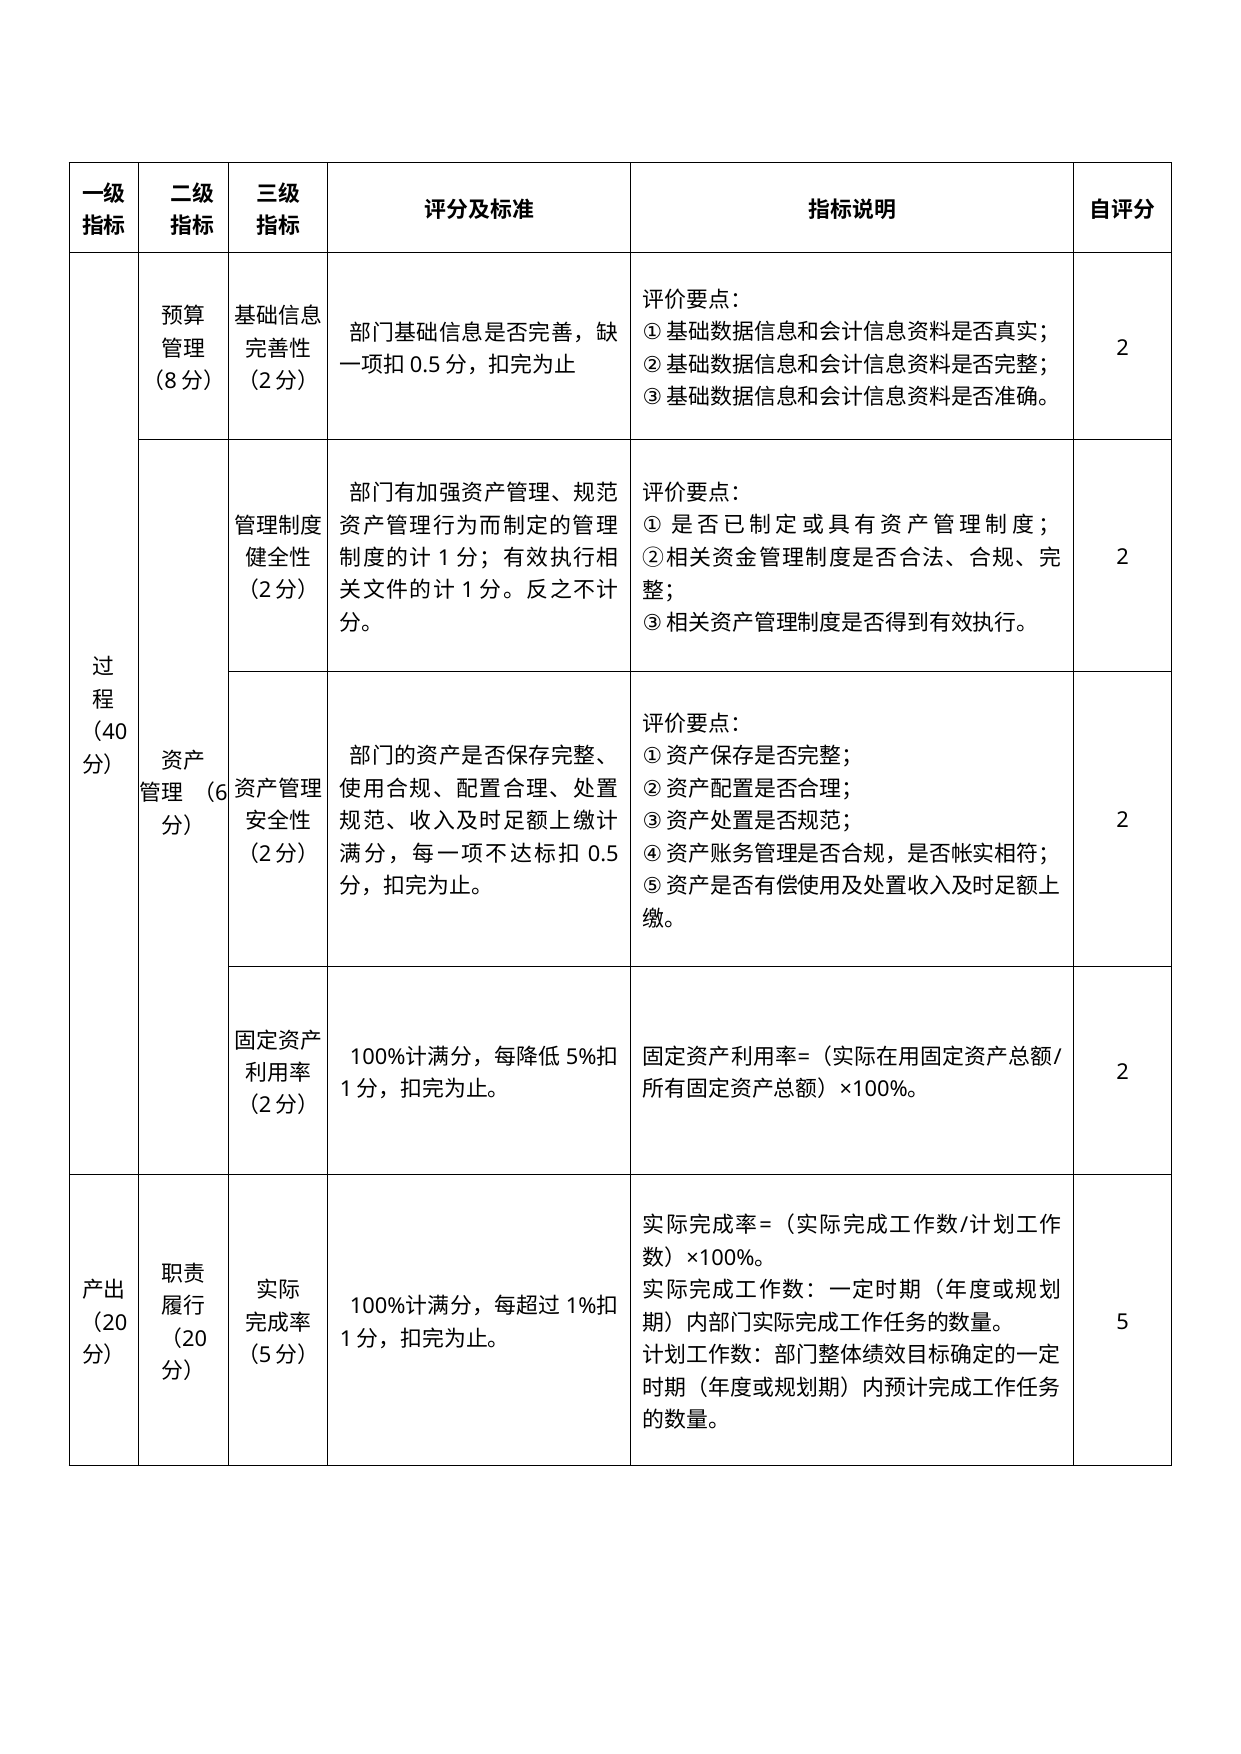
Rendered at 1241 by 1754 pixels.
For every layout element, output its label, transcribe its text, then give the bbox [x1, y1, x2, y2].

table_header 自评分 [1074, 163, 1171, 252]
table_cell 预算 管理 （8分） [139, 253, 228, 439]
table_cell 职责 履行 （20分） [139, 1175, 228, 1465]
table_cell 2 [1074, 440, 1171, 671]
table_cell 基础信息 完善性 （2分） [229, 253, 327, 439]
table_cell 固定资产利用率=（实际在用固定资产总额/所有固定资产总额）×100%。 [631, 967, 1073, 1174]
table_cell 100%计满分，每超过1%扣1分，扣完为止。 [328, 1175, 630, 1465]
table_cell 过 程 （40分） [70, 253, 138, 1174]
table_header 评分及标准 [328, 163, 630, 252]
table_header 指标说明 [631, 163, 1073, 252]
table_cell 评价要点： ①是否已制定或具有资产管理制度； ②相关资金管理制度是否合法、合规、完整； ③相关资产管理制度是否得到有效执行。 [631, 440, 1073, 671]
table_header 一级 指标 [70, 163, 138, 252]
table_cell 5 [1074, 1175, 1171, 1465]
table_cell 100%计满分，每降低5%扣1分，扣完为止。 [328, 967, 630, 1174]
table_cell 2 [1074, 967, 1171, 1174]
table_cell 评价要点： ①资产保存是否完整； ②资产配置是否合理； ③资产处置是否规范； ④资产账务管理是否合规，是否帐实相符； ⑤资产是否有偿使用及处置收入及时足额上缴。 [631, 672, 1073, 966]
table_cell 评价要点： ①基础数据信息和会计信息资料是否真实； ②基础数据信息和会计信息资料是否完整； ③基础数据信息和会计信息资料是否准确。 [631, 253, 1073, 439]
table_cell 部门有加强资产管理、规范资产管理行为而制定的管理制度的计1分；有效执行相关文件的计1分。反之不计分。 [328, 440, 630, 671]
table_cell 管理制度 健全性 （2分） [229, 440, 327, 671]
table_cell 资产 管理 （6分） [139, 440, 228, 1174]
table_cell 固定资产 利用率 （2分） [229, 967, 327, 1174]
table_cell 2 [1074, 253, 1171, 439]
table_cell 实际完成率=（实际完成工作数/计划工作数）×100%。 实际完成工作数：一定时期（年度或规划期）内部门实际完成工作任务的数量。 计划工作数：部门整体绩效目标确定的一定时期（年度或规划期）内预计完成工作任务的数量。 [631, 1175, 1073, 1465]
table_cell 产出（20分） [70, 1175, 138, 1465]
table_cell 部门基础信息是否完善，缺一项扣0.5分，扣完为止 [328, 253, 630, 439]
table_header 二级 指标 [139, 163, 228, 252]
table_cell 资产管理 安全性 （2分） [229, 672, 327, 966]
table_cell 部门的资产是否保存完整、使用合规、配置合理、处置规范、收入及时足额上缴计满分，每一项不达标扣0.5分，扣完为止。 [328, 672, 630, 966]
table_cell 实际 完成率 （5分） [229, 1175, 327, 1465]
table_header 三级 指标 [229, 163, 327, 252]
table_cell 2 [1074, 672, 1171, 966]
